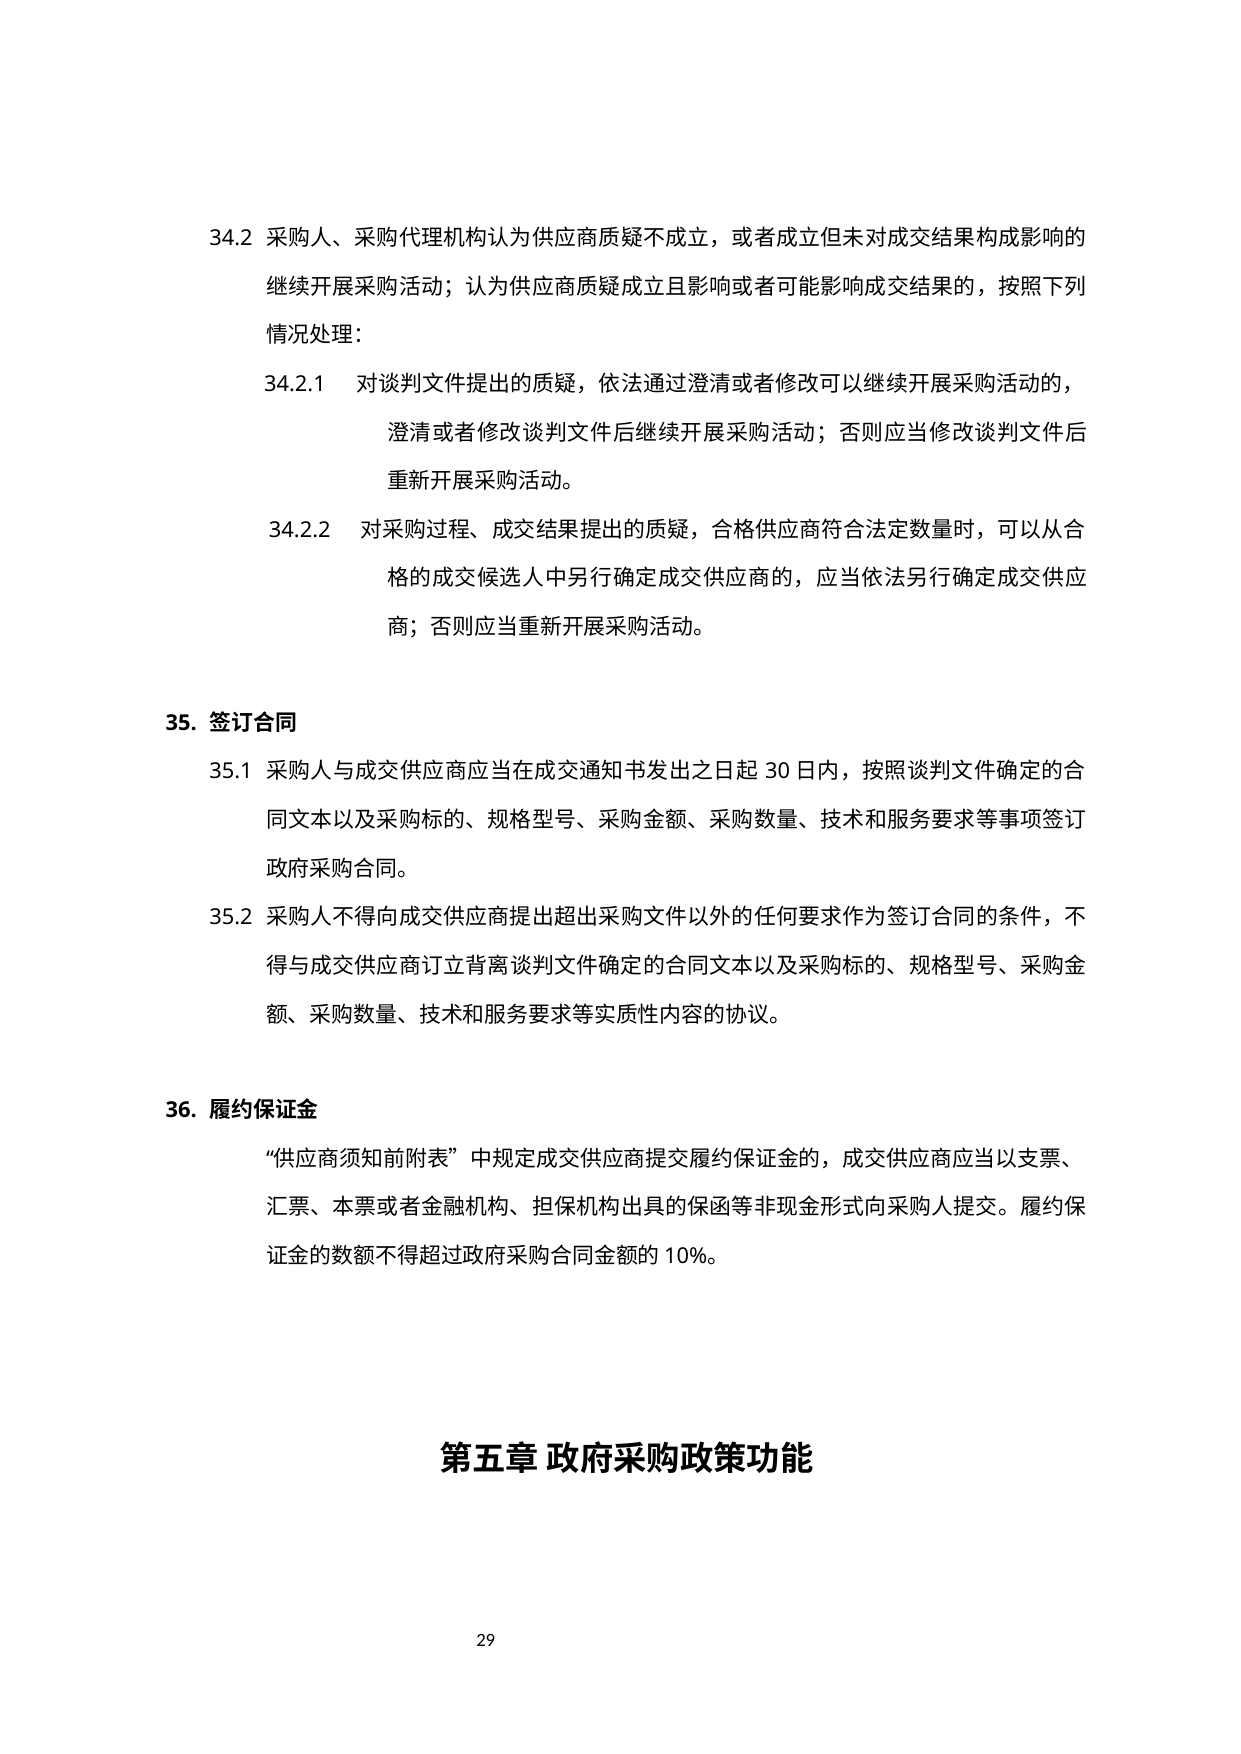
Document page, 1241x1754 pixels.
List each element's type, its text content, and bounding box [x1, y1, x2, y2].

text 34.2.2 对采购过程、成交结果提出的质疑，合格供应商符合法定数量时，可以从合格的成交候选人中另行确定成交供应商的，应当依法另行确定成交供应商；否则应当重新开展采购活动。 [269, 511, 1087, 641]
text 第五章 政府采购政策功能 [165, 1423, 1087, 1488]
text “供应商须知前附表”中规定成交供应商提交履约保证金的，成交供应商应当以支票、汇票、本票或者金融机构、担保机构出具的保函等非现金形式向采购人提交。履约保证金的数额不得超过政府采购合同金额的10%。 [266, 1140, 1087, 1319]
list 签订合同 [165, 704, 1087, 737]
list 采购人与成交供应商应当在成交通知书发出之日起30日内，按照谈判文件确定的合同文本以及采购标的、规格型号、采购金额、采购数量、技术和服务要求等事项签订政府采购合同。 [209, 753, 1087, 883]
list 采购人不得向成交供应商提出超出采购文件以外的任何要求作为签订合同的条件，不得与成交供应商订立背离谈判文件确定的合同文本以及采购标的、规格型号、采购金额、采购数量、技术和服务要求等实质性内容的协议。 [209, 899, 1087, 1029]
list 履约保证金 [165, 1092, 1087, 1124]
list 采购人、采购代理机构认为供应商质疑不成立，或者成立但未对成交结果构成影响的，继续开展采购活动；认为供应商质疑成立且影响或者可能影响成交结果的，按照下列情况处理： [209, 219, 1087, 349]
text 34.2.1 对谈判文件提出的质疑，依法通过澄清或者修改可以继续开展采购活动的，澄清或者修改谈判文件后继续开展采购活动；否则应当修改谈判文件后重新开展采购活动。 [264, 365, 1087, 495]
